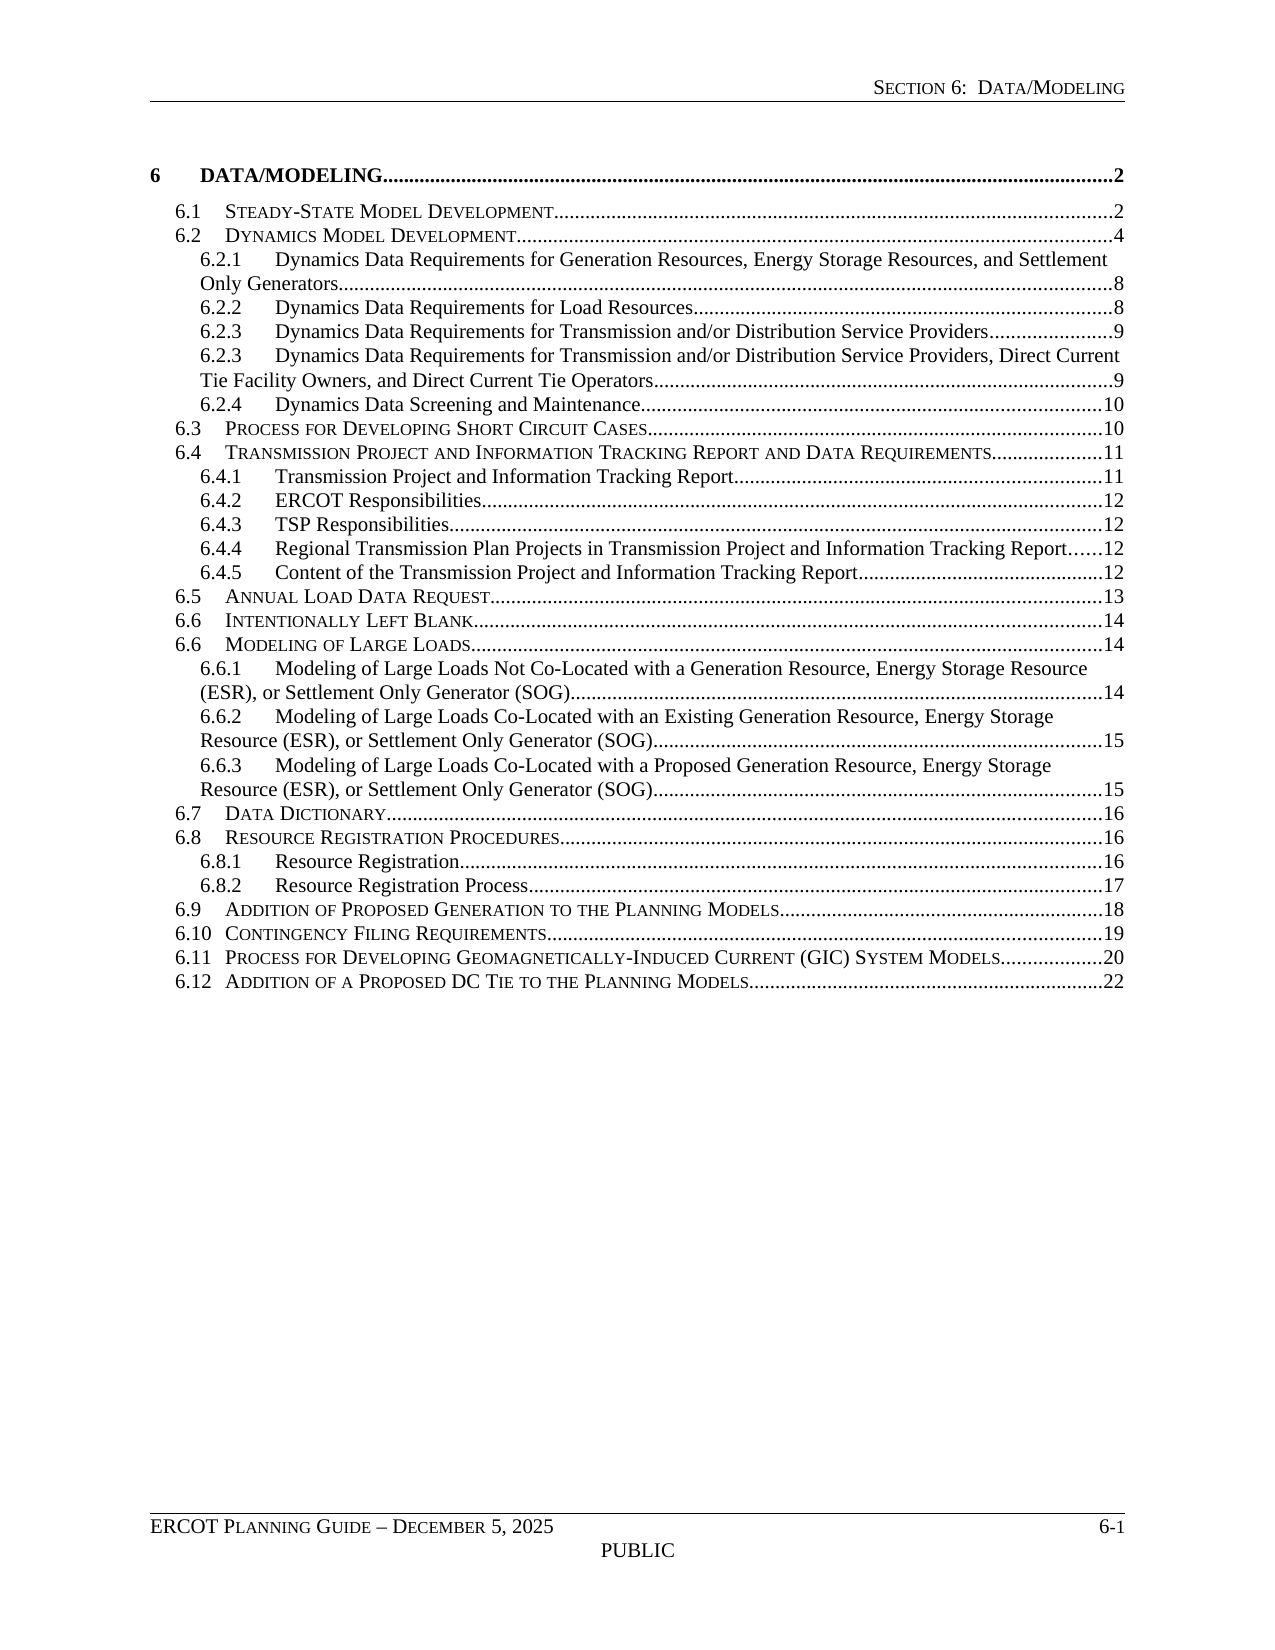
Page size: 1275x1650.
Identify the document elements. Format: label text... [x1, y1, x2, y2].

text 6.2.3 Dynamics Data Requirements for Transmission and/or Distribution Service Providers 9 [200, 319, 1125, 343]
text 6.6 Modeling of Large Loads 14 [175, 632, 1125, 656]
text 6.9 Addition of Proposed Generation to the Planning Models 18 [175, 897, 1125, 921]
text 6.6.1 Modeling of Large Loads Not Co-Located with a Generation Resource, Energy Storage Resource (ESR), or Settlement Only Generator (SOG) 14 [200, 656, 1125, 704]
text 6.3 Process for Developing Short Circuit Cases 10 [175, 416, 1125, 440]
text 6.6.3 Modeling of Large Loads Co-Located with a Proposed Generation Resource, Energy Storage Resource (ESR), or Settlement Only Generator (SOG) 15 [200, 752, 1125, 801]
text 6.11 Process for Developing Geomagnetically-Induced Current (GIC) System Models 20 [175, 945, 1125, 969]
text 6.1 Steady-State Model Development 2 [175, 199, 1125, 223]
text 6.4.2 ERCOT Responsibilities 12 [200, 488, 1125, 512]
text 6.6 Intentionally Left Blank 14 [175, 608, 1125, 632]
text 6.2.3 Dynamics Data Requirements for Transmission and/or Distribution Service Providers, Direct Current Tie Facility Owners, and Direct Current Tie Operators 9 [200, 343, 1125, 392]
text 6.4 Transmission Project and Information Tracking Report and Data Requirements 11 [175, 440, 1125, 464]
text 6.4.1 Transmission Project and Information Tracking Report 11 [200, 464, 1125, 488]
text 6.5 Annual Load Data Request 13 [175, 584, 1125, 608]
text 6.4.4 Regional Transmission Plan Projects in Transmission Project and Information Tracking Report 12 [200, 536, 1125, 560]
text 6.2 Dynamics Model Development 4 [175, 223, 1125, 247]
text 6.10 Contingency Filing Requirements 19 [175, 921, 1125, 945]
text 6.6.2 Modeling of Large Loads Co-Located with an Existing Generation Resource, Energy Storage Resource (ESR), or Settlement Only Generator (SOG) 15 [200, 704, 1125, 752]
text 6.2.1 Dynamics Data Requirements for Generation Resources, Energy Storage Resources, and Settlement Only Generators 8 [200, 247, 1125, 295]
text 6.8.2 Resource Registration Process 17 [200, 873, 1125, 897]
text 6.2.4 Dynamics Data Screening and Maintenance 10 [200, 392, 1125, 416]
text 6.8 Resource Registration Procedures 16 [175, 825, 1125, 849]
text 6.8.1 Resource Registration 16 [200, 849, 1125, 873]
text 6.2.2 Dynamics Data Requirements for Load Resources 8 [200, 295, 1125, 319]
text 6.4.3 TSP Responsibilities 12 [200, 512, 1125, 536]
text 6.4.5 Content of the Transmission Project and Information Tracking Report 12 [200, 560, 1125, 584]
text 6.12 Addition of a Proposed DC Tie to the Planning Models 22 [175, 969, 1125, 993]
text 6.7 Data Dictionary 16 [175, 801, 1125, 825]
text 6 Data/Modeling 2 [150, 162, 1125, 187]
